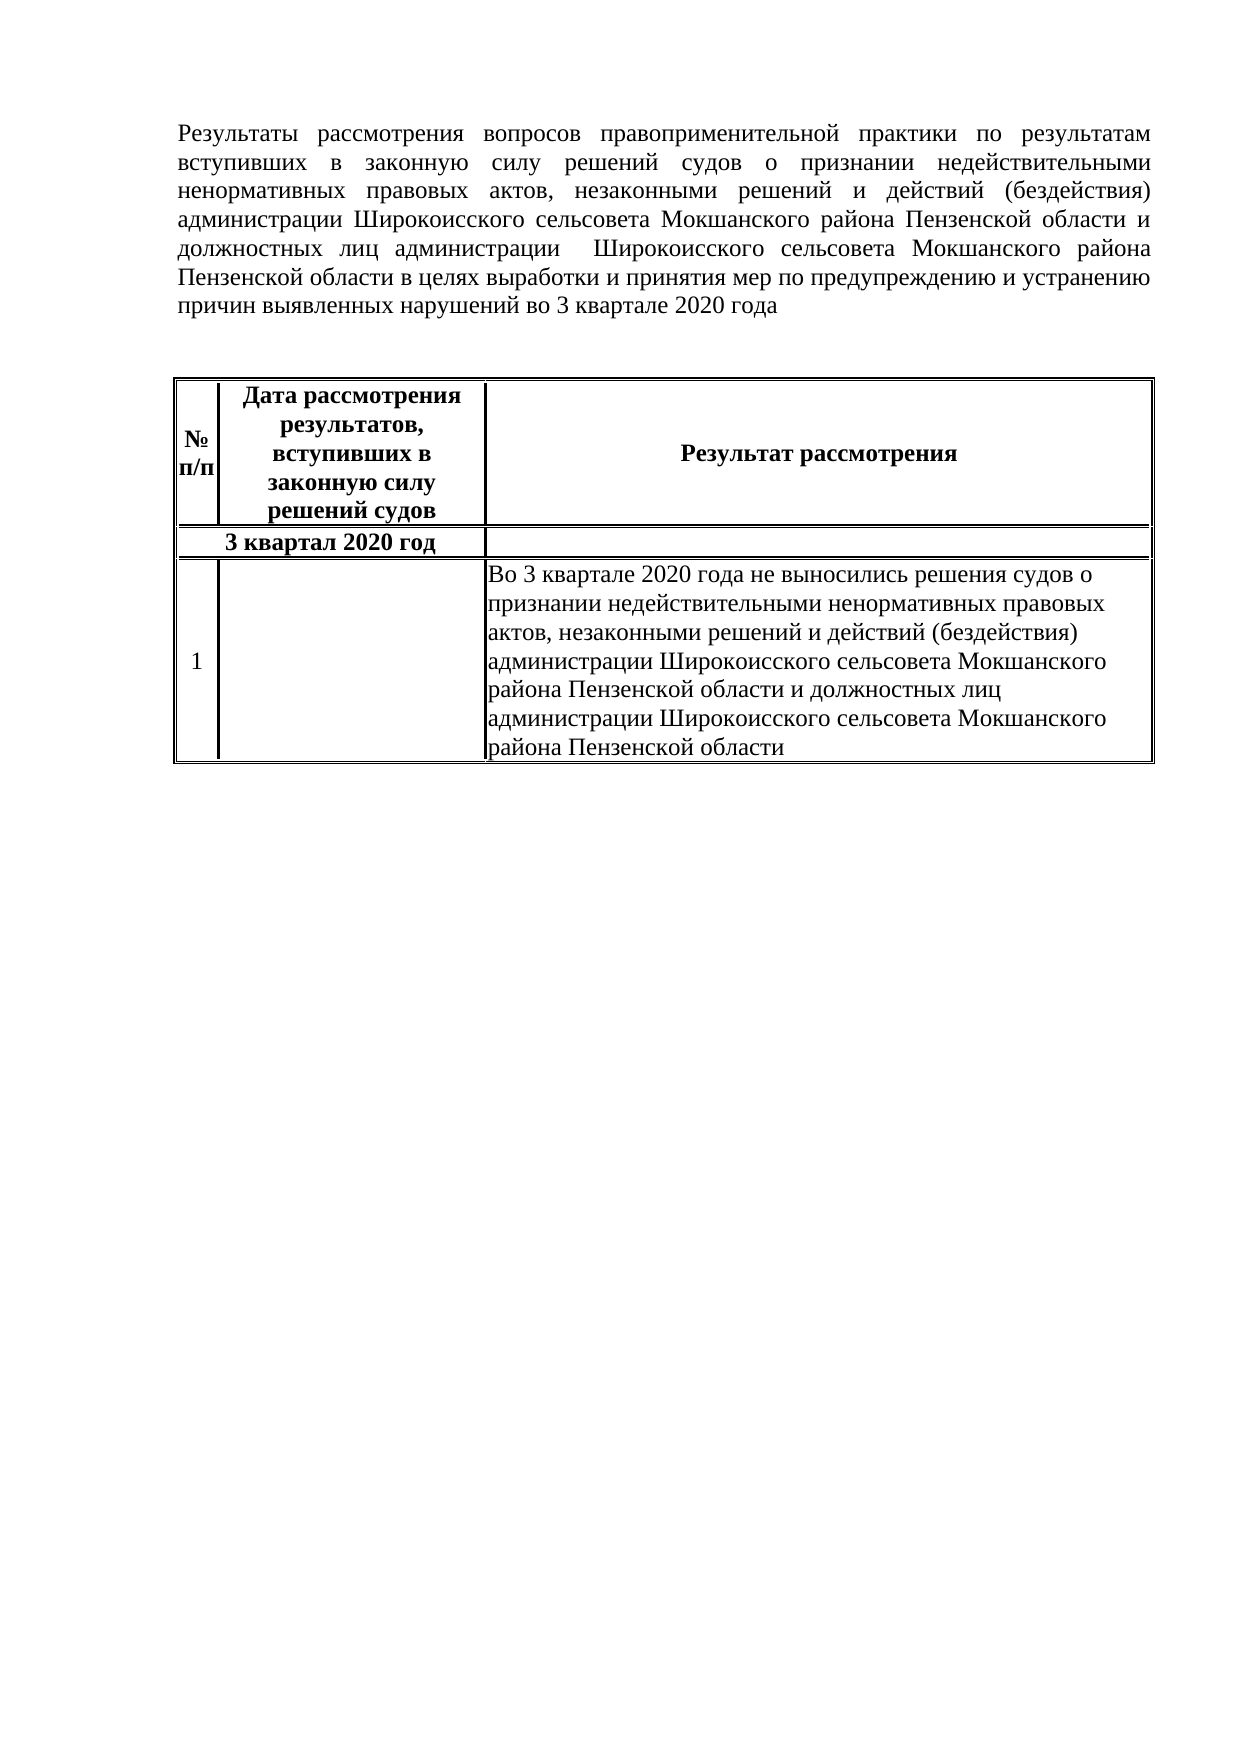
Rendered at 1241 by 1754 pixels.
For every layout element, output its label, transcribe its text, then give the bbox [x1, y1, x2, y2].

table_cell Во 3 квартале 2020 года не выносились решения судов о признании недействительными ненормативных правовых актов, незаконными решений и действий (бездействия) администрации Широкоисского сельсовета Мокшанского района Пензенской области и должностных лиц администрации Широкоисского сельсовета Мокшанского района Пензенской области [485, 556, 1152, 761]
table_cell 3 квартал 2020 год [177, 524, 484, 556]
table_cell 1 [177, 556, 218, 761]
table_header Результат рассмотрения [485, 381, 1151, 524]
table_header Дата рассмотрения результатов, вступивших в законную силу решений судов [218, 381, 485, 524]
table_cell [487, 524, 1152, 556]
table_header № п/п [177, 381, 218, 524]
table_cell [218, 560, 485, 761]
text Результаты рассмотрения вопросов правоприменительной практики по результатам вступивших в законную силу решений судов о признании недействительными ненормативных правовых актов, незаконными решений и действий (бездействия) администрации Широкоисского сельсовета Мокшанского района Пензенской области и должностных лиц администрации Широкоисского сельсовета Мокшанского района Пензенской области в целях выработки и принятия мер по предупреждению и устранению причин выявленных нарушений во 3 квартале 2020 года [177, 118, 1152, 319]
